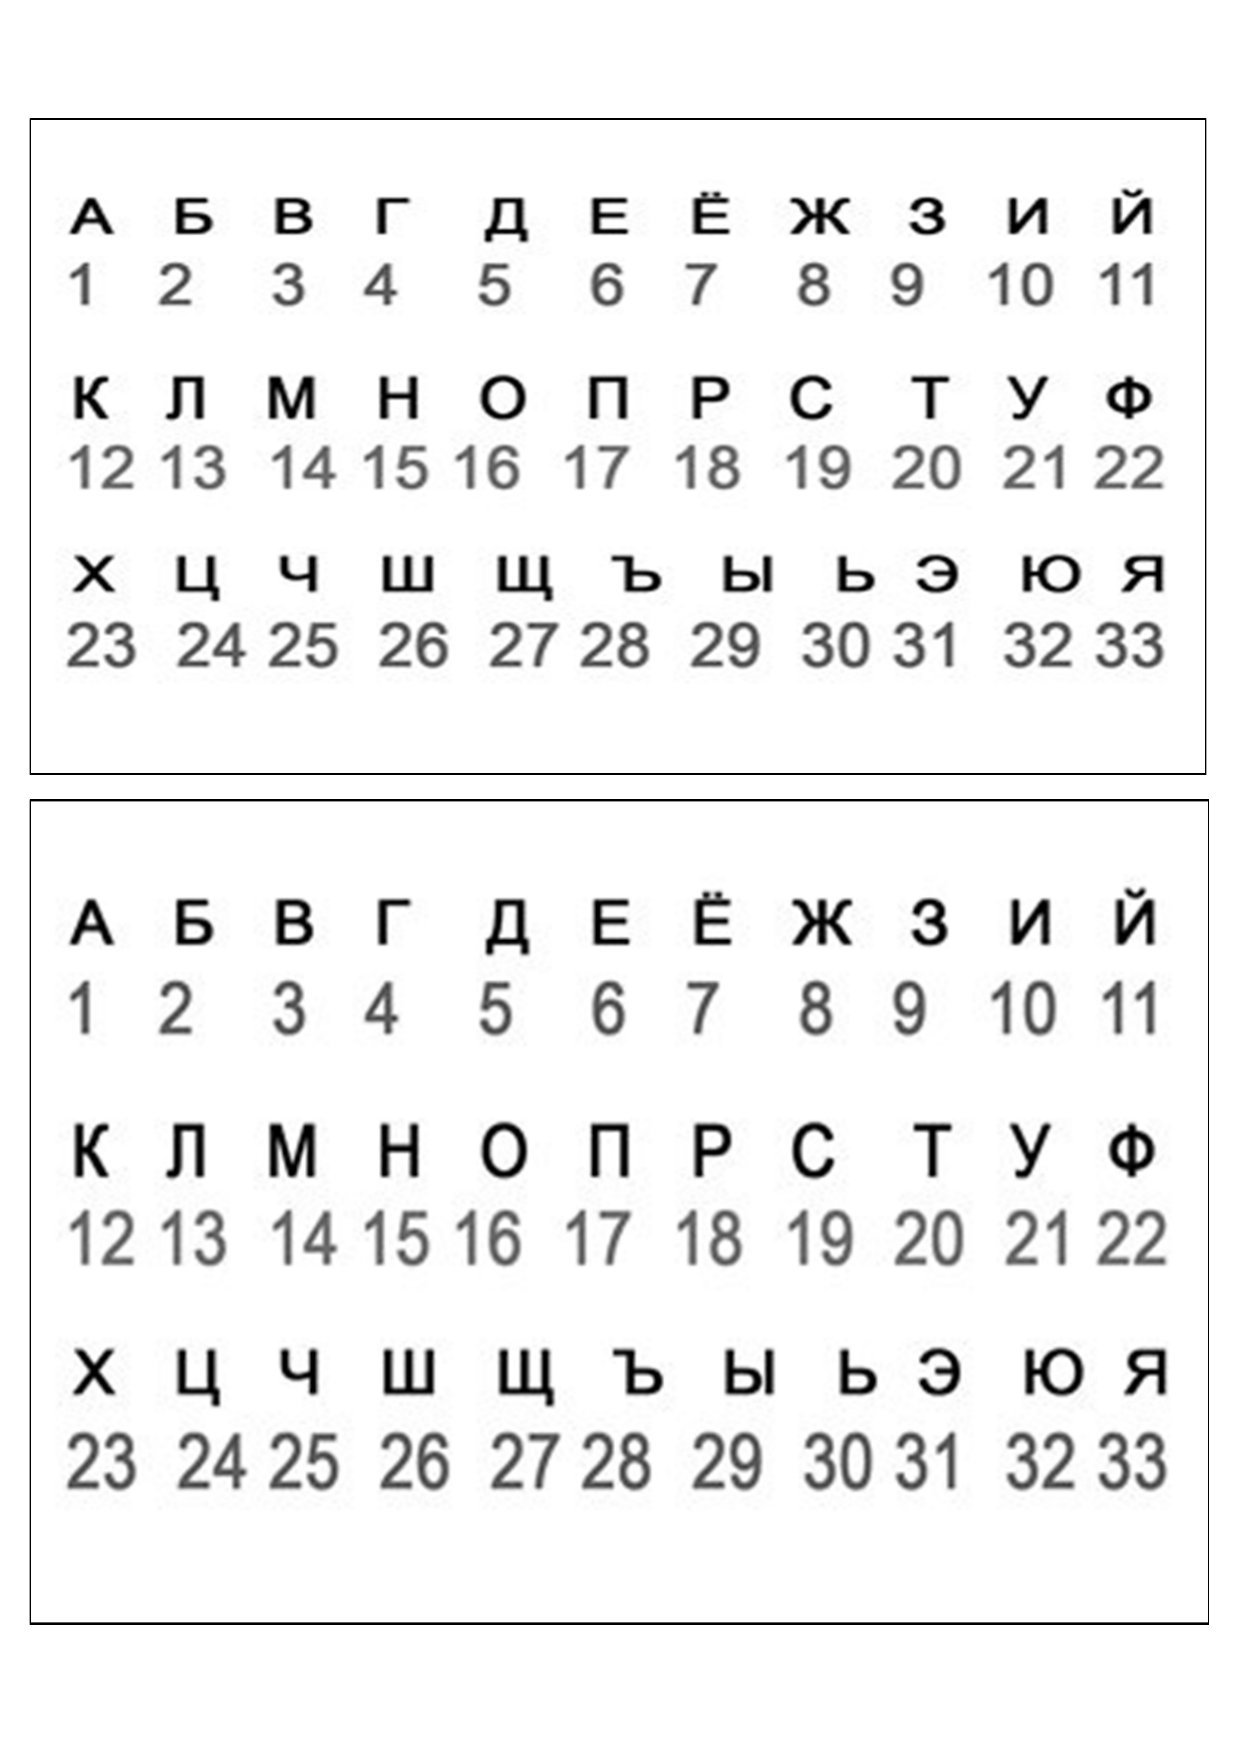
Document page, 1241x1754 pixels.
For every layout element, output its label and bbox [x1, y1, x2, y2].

picture [29, 118, 1207, 775]
picture [29, 799, 1209, 1625]
